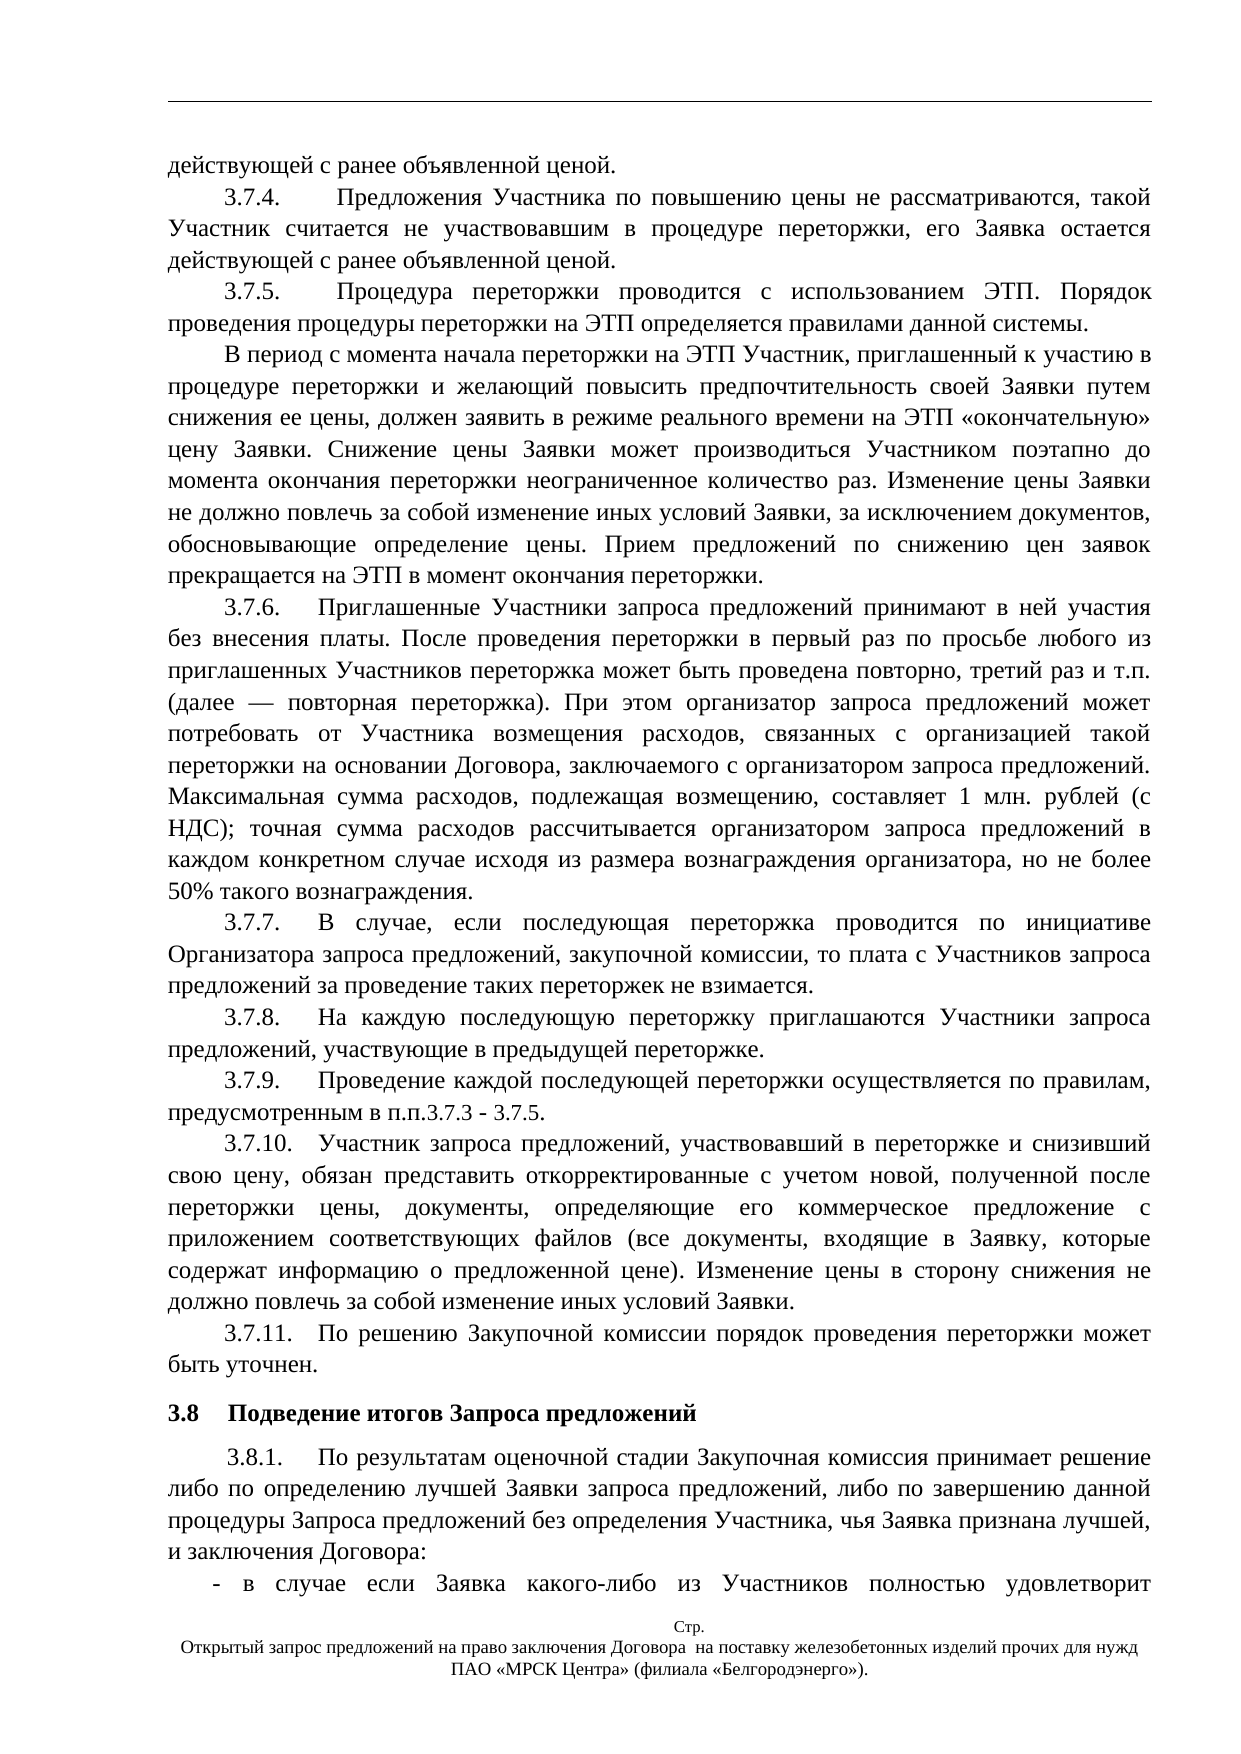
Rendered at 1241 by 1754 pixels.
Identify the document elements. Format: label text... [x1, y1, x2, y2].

list В случае, если последующая переторжка проводится по инициативе Организатора запроса предложений, закупочной комиссии, то плата с Участников запроса предложений за проведение таких переторжек не взимается. [168, 907, 1152, 999]
list Приглашенные Участники запроса предложений принимают в ней участия без внесения платы. После проведения переторжки в первый раз по просьбе любого из приглашенных Участников переторжка может быть проведена повторно, третий раз и т.п. (далее — повторная переторжка). При этом организатор запроса предложений может потребовать от Участника возмещения расходов, связанных с организацией такой переторжки на основании Договора, заключаемого с организатором запроса предложений. Максимальная сумма расходов, подлежащая возмещению, составляет 1 млн. рублей (с НДС); точная сумма расходов рассчитывается организатором запроса предложений в каждом конкретном случае исходя из размера вознаграждения организатора, но не более 50% такого вознаграждения. [168, 592, 1152, 905]
list Процедура переторжки проводится с использованием ЭТП. Порядок проведения процедуры переторжки на ЭТП определяется правилами данной системы. [168, 276, 1152, 337]
list Проведение каждой последующей переторжки осуществляется по правилам, предусмотренным в п.п.3.7.3 - 3.7.5. [168, 1065, 1152, 1126]
list Участник запроса предложений, участвовавший в переторжке и снизивший свою цену, обязан представить откорректированные с учетом новой, полученной после переторжки цены, документы, определяющие его коммерческое предложение с приложением соответствующих файлов (все документы, входящие в Заявку, которые содержат информацию о предложенной цене). Изменение цены в сторону снижения не должно повлечь за собой изменение иных условий Заявки. [168, 1128, 1152, 1315]
list Предложения Участника по повышению цены не рассматриваются, такой Участник считается не участвовавшим в процедуре переторжки, его Заявка остается действующей с ранее объявленной ценой. [168, 182, 1152, 273]
list На каждую последующую переторжку приглашаются Участники запроса предложений, участвующие в предыдущей переторжке. [168, 1002, 1152, 1062]
list По решению Закупочной комиссии порядок проведения переторжки может быть уточнен. [168, 1318, 1152, 1378]
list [168, 1568, 1152, 1597]
list По результатам оценочной стадии Закупочная комиссия принимает решение либо по определению лучшей Заявки запроса предложений, либо по завершению данной процедуры Запроса предложений без определения Участника, чья Заявка признана лучшей, и заключения Договора: [168, 1442, 1152, 1565]
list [168, 150, 1152, 179]
subtitle Подведение итогов Запроса предложений [168, 1398, 1152, 1426]
text В период с момента начала переторжки на ЭТП Участник, приглашенный к участию в процедуре переторжки и желающий повысить предпочтительность своей Заявки путем снижения ее цены, должен заявить в режиме реального времени на ЭТП «окончательную» цену Заявки. Снижение цены Заявки может производиться Участником поэтапно до момента окончания переторжки неограниченное количество раз. Изменение цены Заявки не должно повлечь за собой изменение иных условий Заявки, за исключением документов, обосновывающие определение цены. Прием предложений по снижению цен заявок прекращается на ЭТП в момент окончания переторжки. [168, 339, 1152, 589]
